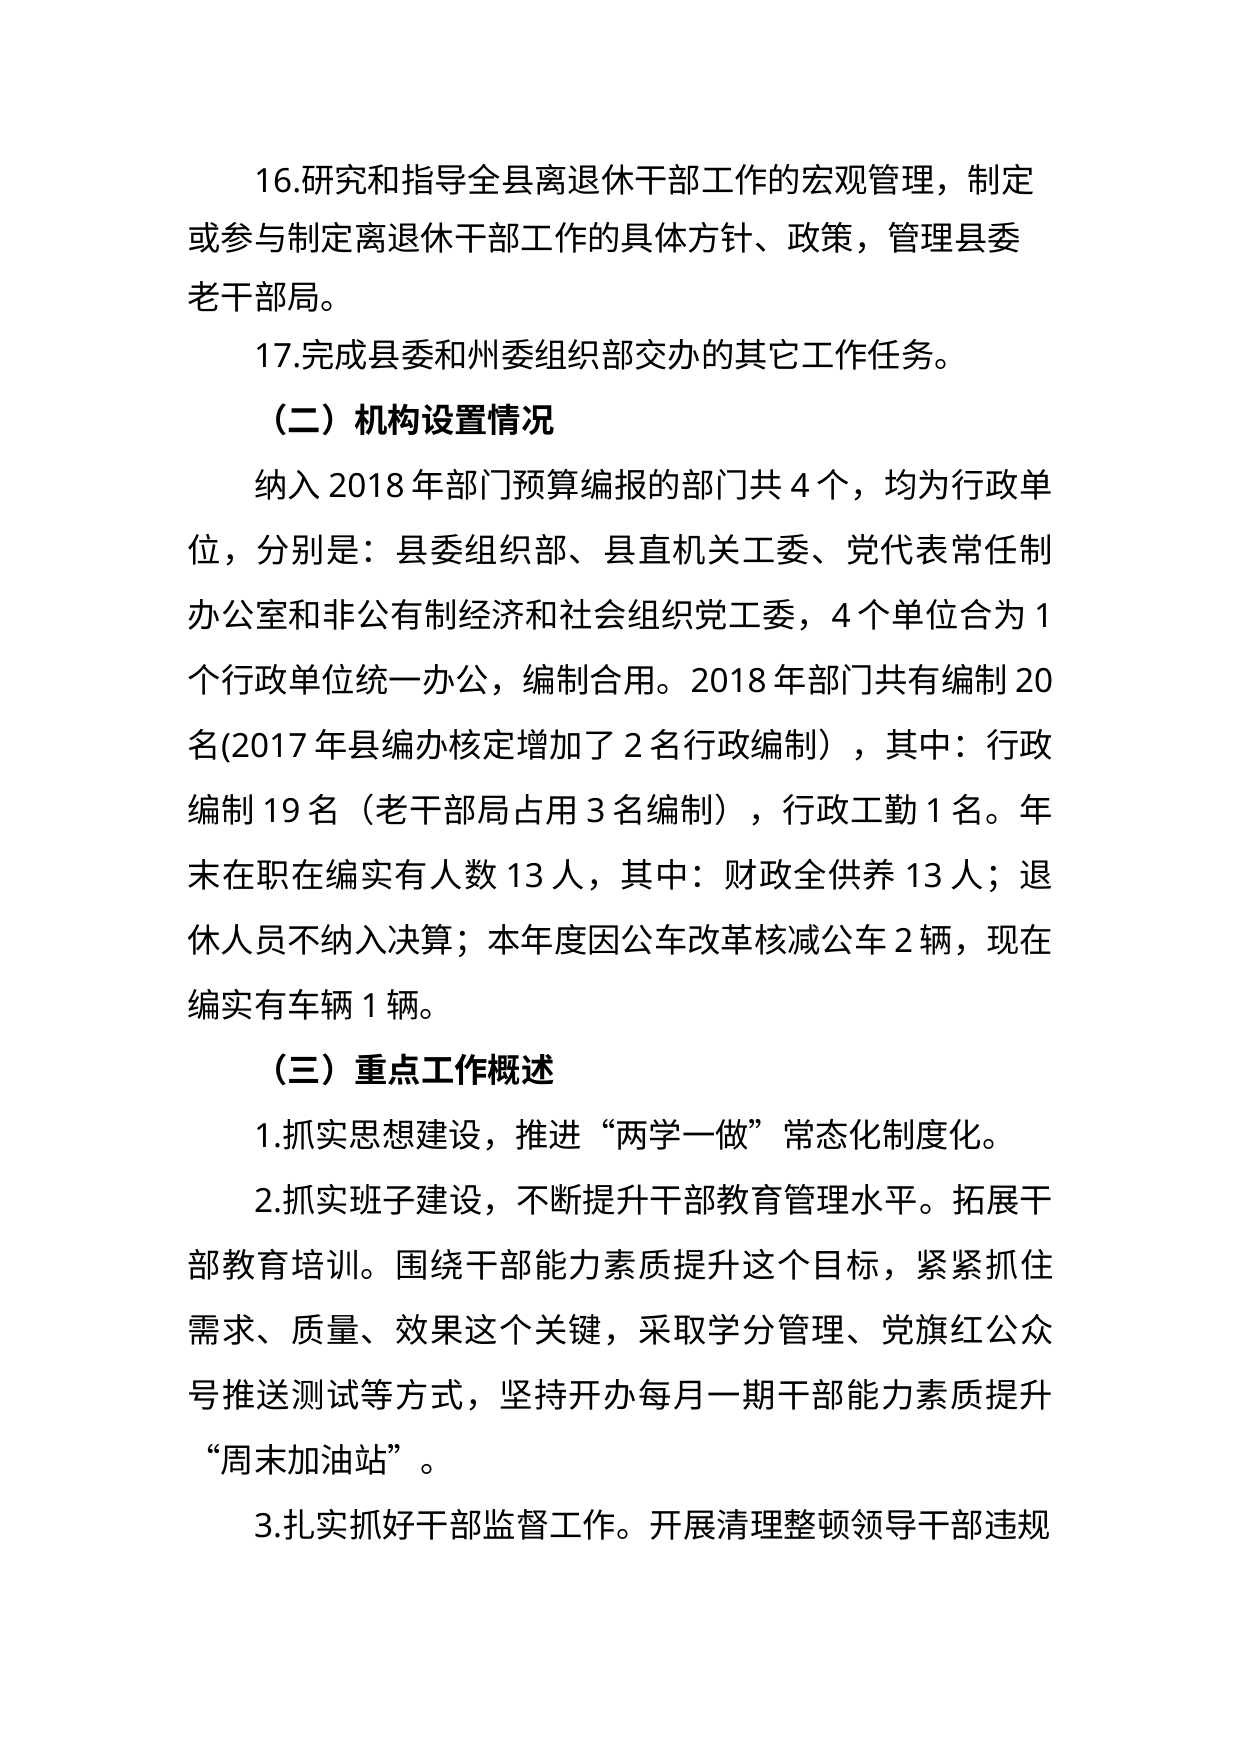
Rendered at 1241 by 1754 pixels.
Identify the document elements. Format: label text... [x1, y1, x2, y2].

list 1.抓实思想建设，推进“两学一做”常态化制度化。 [187, 1101, 1053, 1166]
text 纳入2018年部门预算编报的部门共4个，均为行政单位，分别是：县委组织部、县直机关工委、党代表常任制办公室和非公有制经济和社会组织党工委，4个单位合为1个行政单位统一办公，编制合用。2018年部门共有编制20名(2017年县编办核定增加了2名行政编制），其中：行政编制19名（老干部局占用3名编制），行政工勤1名。年末在职在编实有人数13人，其中：财政全供养13人；退休人员不纳入决算；本年度因公车改革核减公车2辆，现在编实有车辆1辆。 [187, 451, 1053, 1036]
text 16.研究和指导全县离退休干部工作的宏观管理，制定或参与制定离退休干部工作的具体方针、政策，管理县委老干部局。 [187, 146, 1053, 321]
text （三）重点工作概述 [187, 1036, 1053, 1101]
text 17.完成县委和州委组织部交办的其它工作任务。 [187, 321, 1053, 386]
text （二）机构设置情况 [187, 386, 1053, 451]
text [187, 1491, 1053, 1556]
text 2.抓实班子建设，不断提升干部教育管理水平。拓展干部教育培训。围绕干部能力素质提升这个目标，紧紧抓住需求、质量、效果这个关键，采取学分管理、党旗红公众号推送测试等方式，坚持开办每月一期干部能力素质提升“周末加油站”。 [187, 1166, 1053, 1491]
